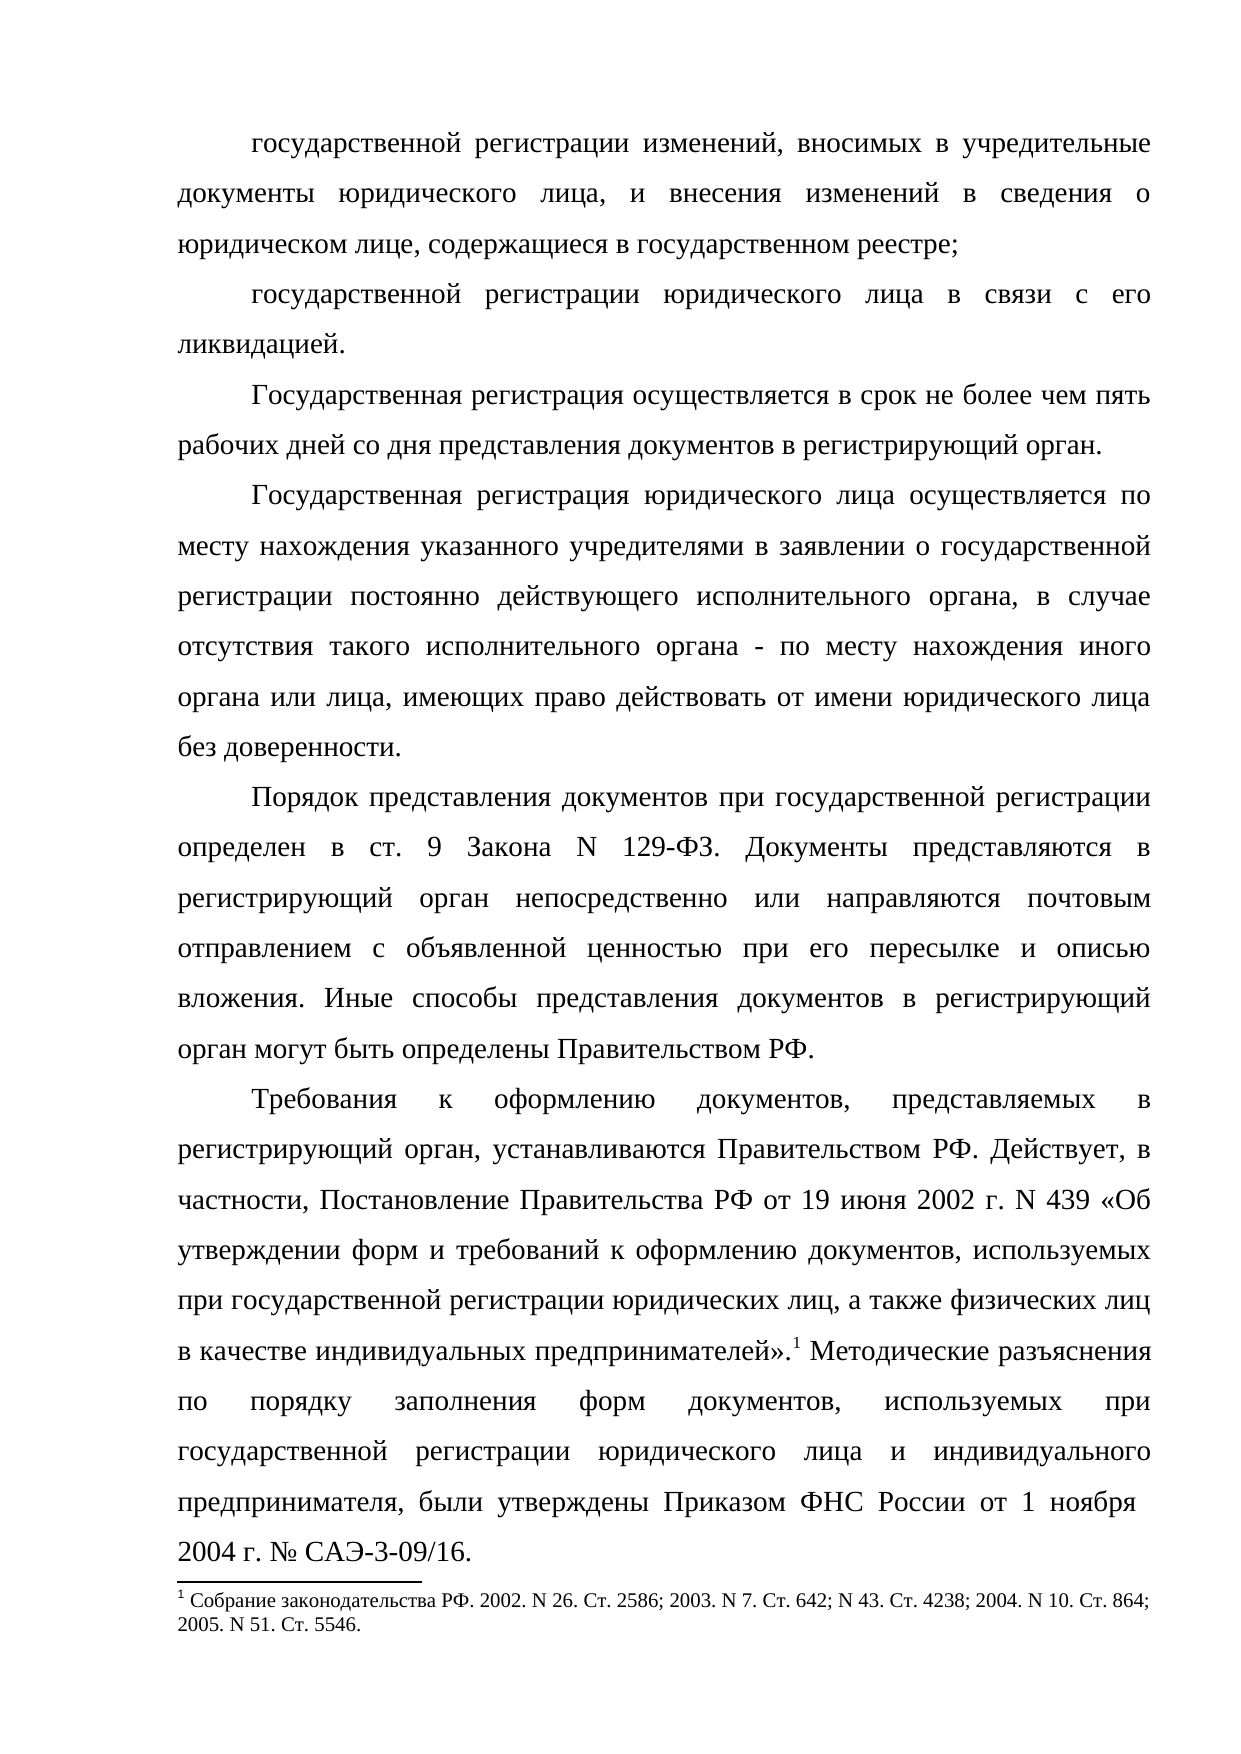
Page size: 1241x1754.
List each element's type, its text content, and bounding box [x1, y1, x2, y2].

text Порядок представления документов при государственной регистрации определен в ст. 9 Закона N 129-ФЗ. Документы представляются в регистрирующий орган непосредственно или направляются почтовым отправлением с объявленной ценностью при его пересылке и описью вложения. Иные способы представления документов в регистрирующий орган могут быть определены Правительством РФ. [177, 779, 1152, 1064]
text государственной регистрации изменений, вносимых в учредительные документы юридического лица, и внесения изменений в сведения о юридическом лице, содержащиеся в государственном реестре; [177, 125, 1152, 259]
text государственной регистрации юридического лица в связи с его ликвидацией. [177, 276, 1152, 360]
text Государственная регистрация осуществляется в срок не более чем пять рабочих дней со дня представления документов в регистрирующий орган. [177, 377, 1152, 461]
text Требования к оформлению документов, представляемых в регистрирующий орган, устанавливаются Правительством РФ. Действует, в частности, Постановление Правительства РФ от 19 июня 2002 г. N 439 «Об утверждении форм и требований к оформлению документов, используемых при государственной регистрации юридических лиц, а также физических лиц в качестве индивидуальных предпринимателей». Методические разъяснения по порядку заполнения форм документов, используемых при государственной регистрации юридического лица и индивидуального предпринимателя, были утверждены Приказом ФНС России от 1 ноября 2004 г. № САЭ-3-09/16. [177, 1081, 1152, 1567]
text Государственная регистрация юридического лица осуществляется по месту нахождения указанного учредителями в заявлении о государственной регистрации постоянно действующего исполнительного органа, в случае отсутствия такого исполнительного органа - по месту нахождения иного органа или лица, имеющих право действовать от имени юридического лица без доверенности. [177, 477, 1152, 762]
